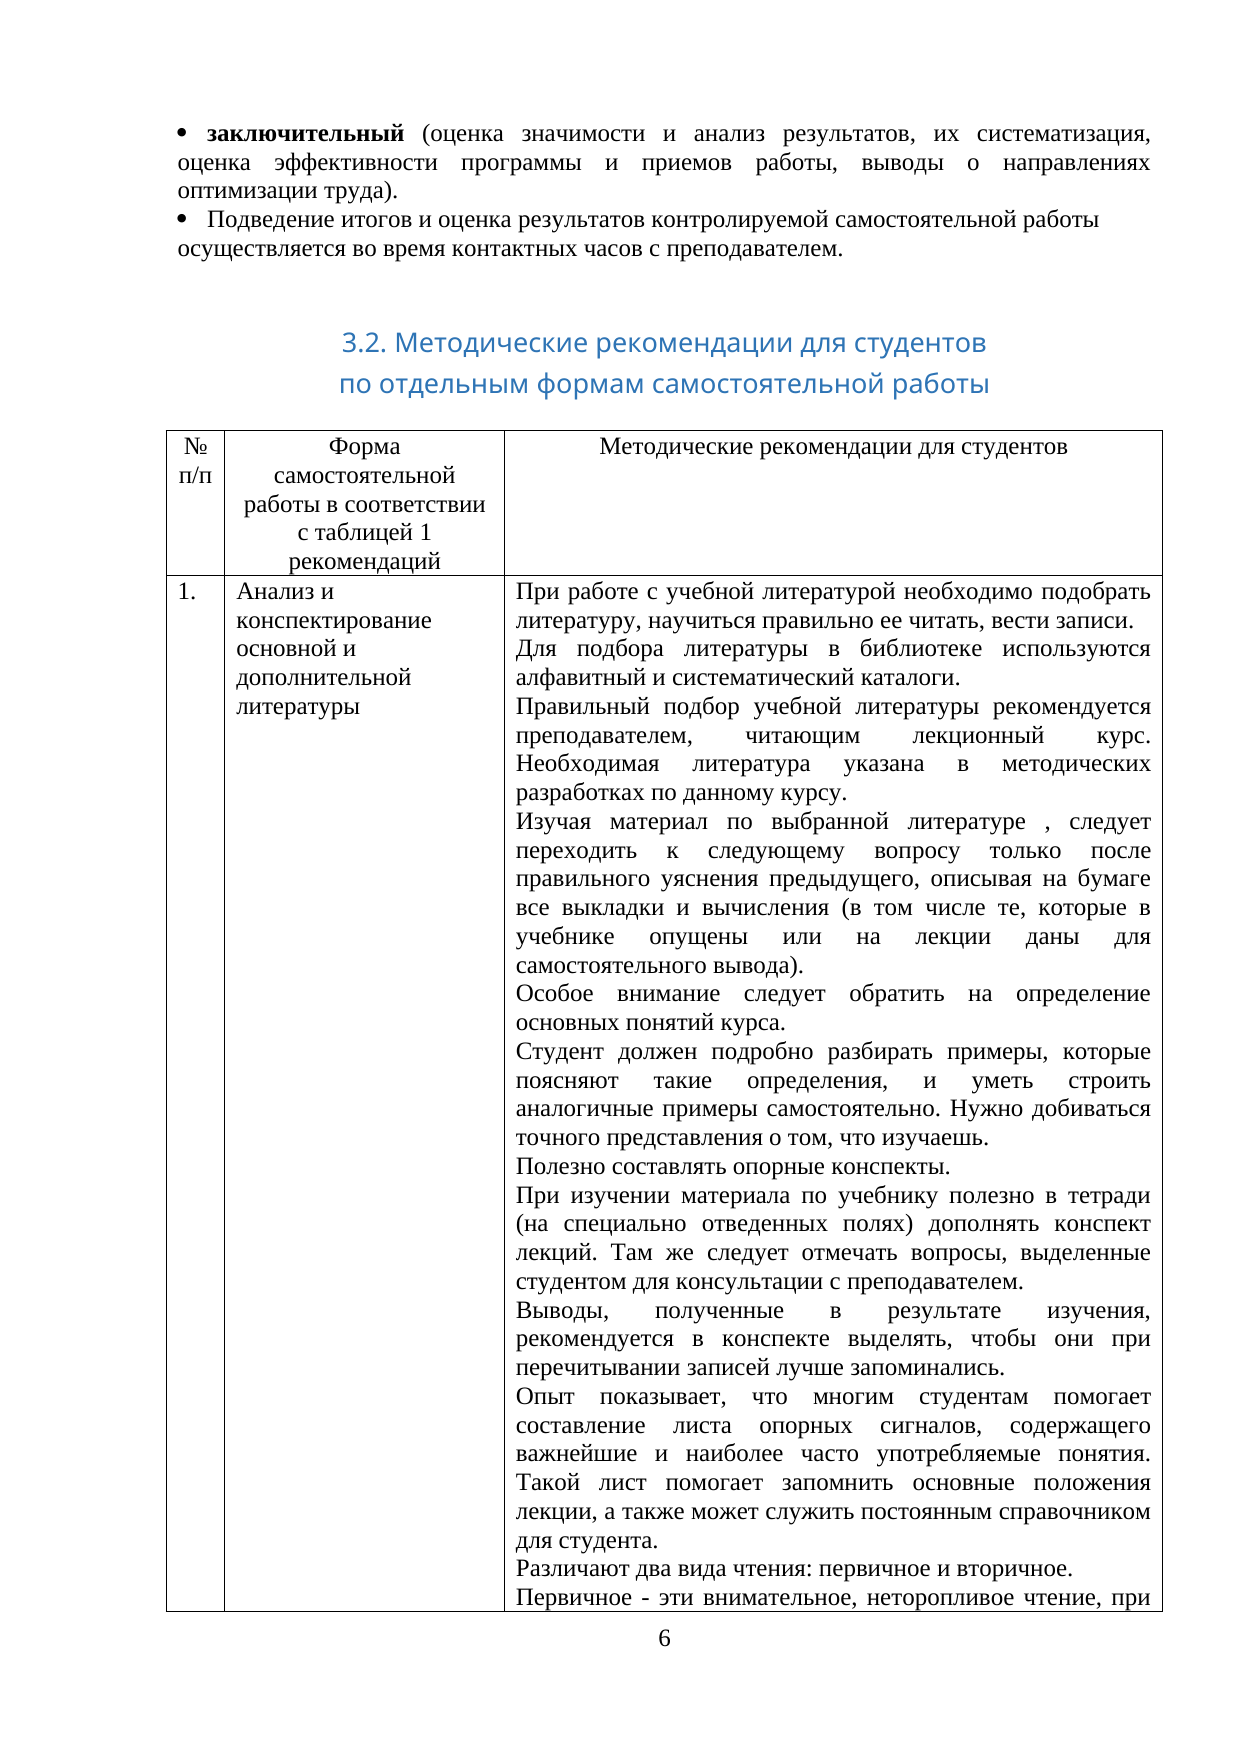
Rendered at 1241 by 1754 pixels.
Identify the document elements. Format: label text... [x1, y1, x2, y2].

table_header Форма самостоятельной работы в соответствии с таблицей 1 рекомендаций [225, 431, 504, 575]
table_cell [225, 576, 504, 1611]
list заключительный (оценка значимости и анализ результатов, их систематизация, оценка эффективности программы и приемов работы, выводы о направлениях оптимизации труда). [177, 118, 1152, 204]
subtitle 3.2. Методические рекомендации для студентов [177, 323, 1152, 360]
list Подведение итогов и оценка результатов контролируемой самостоятельной работы осуществляется во время контактных часов с преподавателем. [177, 204, 1152, 262]
table_header № п/п [167, 431, 224, 575]
table_cell 1. [167, 576, 224, 1611]
subtitle по отдельным формам самостоятельной работы [177, 364, 1152, 401]
table_header Методические рекомендации для студентов [505, 431, 1162, 575]
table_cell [505, 576, 1162, 1611]
